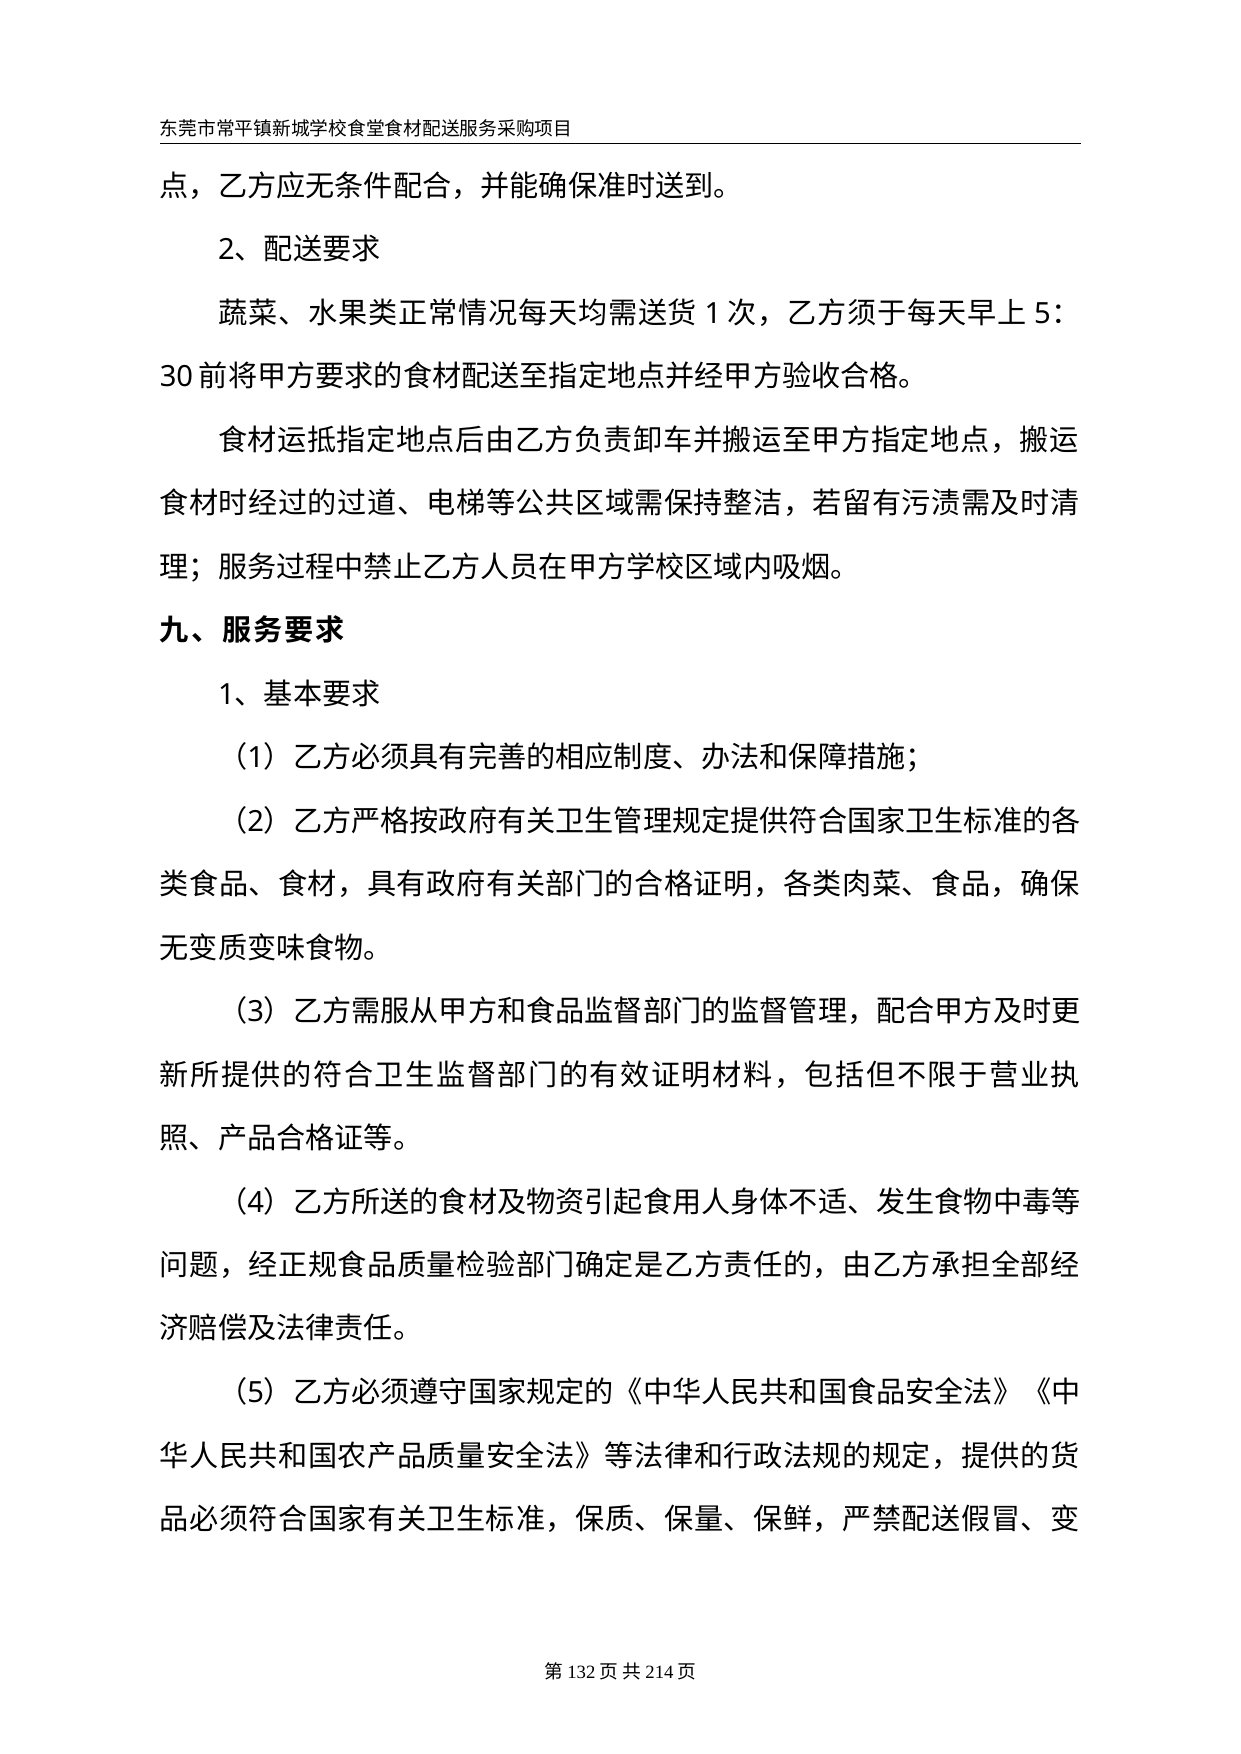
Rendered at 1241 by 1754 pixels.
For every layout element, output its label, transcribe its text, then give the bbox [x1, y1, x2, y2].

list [159, 1368, 1081, 1538]
list （4）乙方所送的食材及物资引起食用人身体不适、发生食物中毒等问题，经正规食品质量检验部门确定是乙方责任的，由乙方承担全部经济赔偿及法律责任。 [159, 1178, 1081, 1347]
list 蔬菜、水果类正常情况每天均需送货1次，乙方须于每天早上5：30前将甲方要求的食材配送至指定地点并经甲方验收合格。 [159, 289, 1081, 395]
list 九、服务要求 [159, 607, 1081, 649]
list 2、配送要求 [159, 226, 1081, 268]
list （1）乙方必须具有完善的相应制度、办法和保障措施； [159, 734, 1081, 776]
list （2）乙方严格按政府有关卫生管理规定提供符合国家卫生标准的各类食品、食材，具有政府有关部门的合格证明，各类肉菜、食品，确保无变质变味食物。 [159, 797, 1081, 967]
list 食材运抵指定地点后由乙方负责卸车并搬运至甲方指定地点，搬运食材时经过的过道、电梯等公共区域需保持整洁，若留有污渍需及时清理；服务过程中禁止乙方人员在甲方学校区域内吸烟。 [159, 416, 1081, 586]
list 1、基本要求 [159, 670, 1081, 713]
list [159, 162, 1081, 205]
list （3）乙方需服从甲方和食品监督部门的监督管理，配合甲方及时更新所提供的符合卫生监督部门的有效证明材料，包括但不限于营业执照、产品合格证等。 [159, 988, 1081, 1157]
